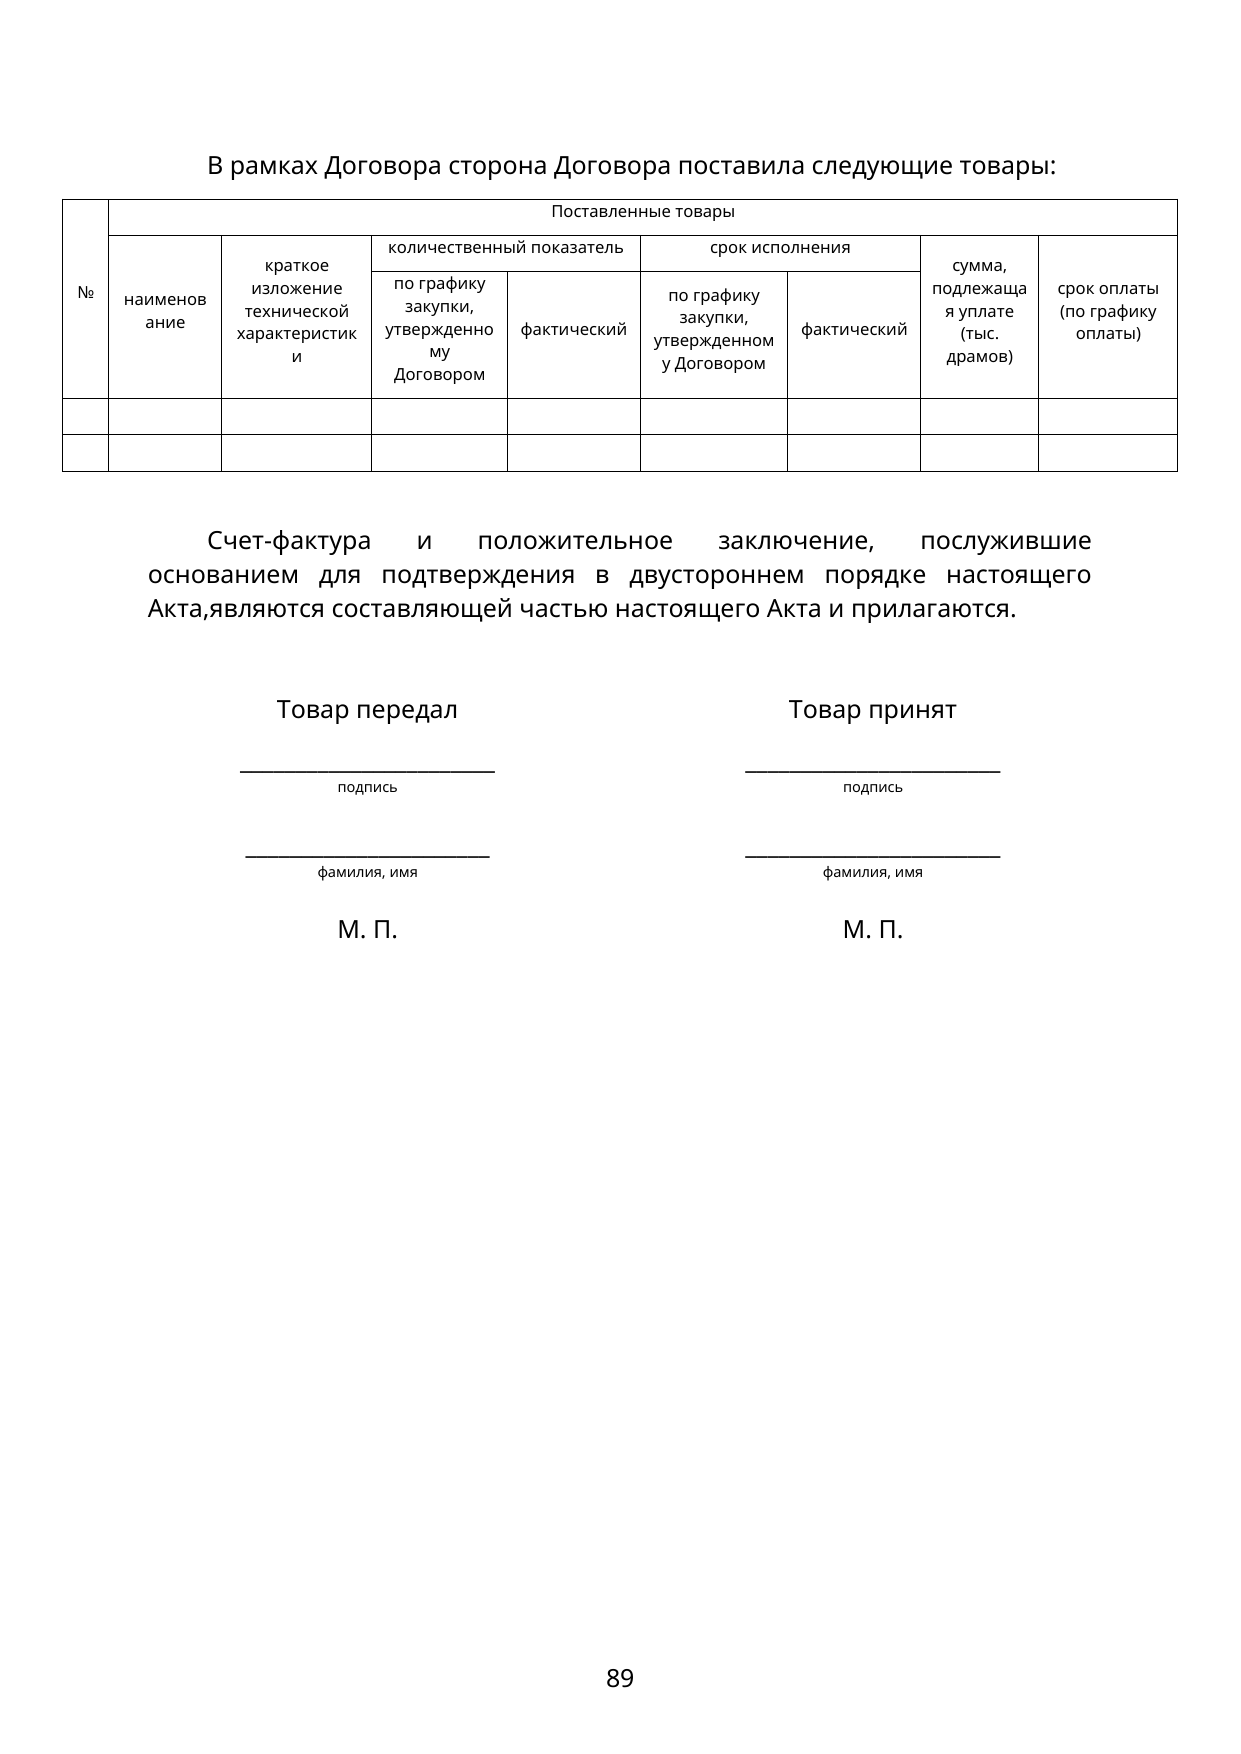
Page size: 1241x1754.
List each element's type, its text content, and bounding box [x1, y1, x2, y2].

table_cell ______________________ фамилия, имя [115, 828, 620, 912]
table_cell [508, 399, 640, 434]
table_header Товар передал [115, 692, 620, 743]
table_cell фактический [508, 272, 640, 398]
table_cell [921, 435, 1038, 471]
table_cell [641, 399, 787, 434]
table_cell [1039, 435, 1177, 471]
table_cell [109, 399, 221, 434]
table_header № [63, 200, 108, 398]
table_cell краткое изложение технической характеристики [222, 236, 371, 398]
table_cell [63, 435, 108, 471]
table_cell [372, 399, 507, 434]
table_cell наименование [109, 236, 221, 398]
table_cell количественный показатель [372, 236, 640, 271]
table_cell [63, 399, 108, 434]
table_header Товар принят [620, 692, 1126, 743]
text В рамках Договора сторона Договора поставила следующие товары: [148, 148, 1092, 182]
table_cell по графику закупки, утвержденному Договором [641, 272, 787, 398]
table_cell М. П. [620, 912, 1126, 963]
table_cell [641, 435, 787, 471]
table_cell _______________________ фамилия, имя [620, 828, 1126, 912]
table_cell срок исполнения [641, 236, 920, 271]
table_header Поставленные товары [109, 200, 1177, 235]
table_cell [372, 435, 507, 471]
table_cell _______________________ подпись [115, 743, 620, 827]
text Счет-фактура и положительное заключение, послужившие основанием для подтверждения в двустороннем порядке настоящего Акта,являются составляющей частью настоящего Акта и прилагаются. [148, 522, 1092, 624]
table_cell [222, 399, 371, 434]
table_cell сумма, подлежащая уплате (тыс. драмов) [921, 236, 1038, 398]
table_cell [109, 435, 221, 471]
table_cell М. П. [115, 912, 620, 963]
table_cell фактический [788, 272, 920, 398]
table_cell по графику закупки, утвержденному Договором [372, 272, 507, 398]
table_cell [222, 435, 371, 471]
table_cell [788, 435, 920, 471]
table_cell _______________________ подпись [620, 743, 1126, 827]
table_cell [508, 435, 640, 471]
table_cell [788, 399, 920, 434]
table_cell [1039, 399, 1177, 434]
table_cell срок оплаты (по графику оплаты) [1039, 236, 1177, 398]
table_cell [921, 399, 1038, 434]
